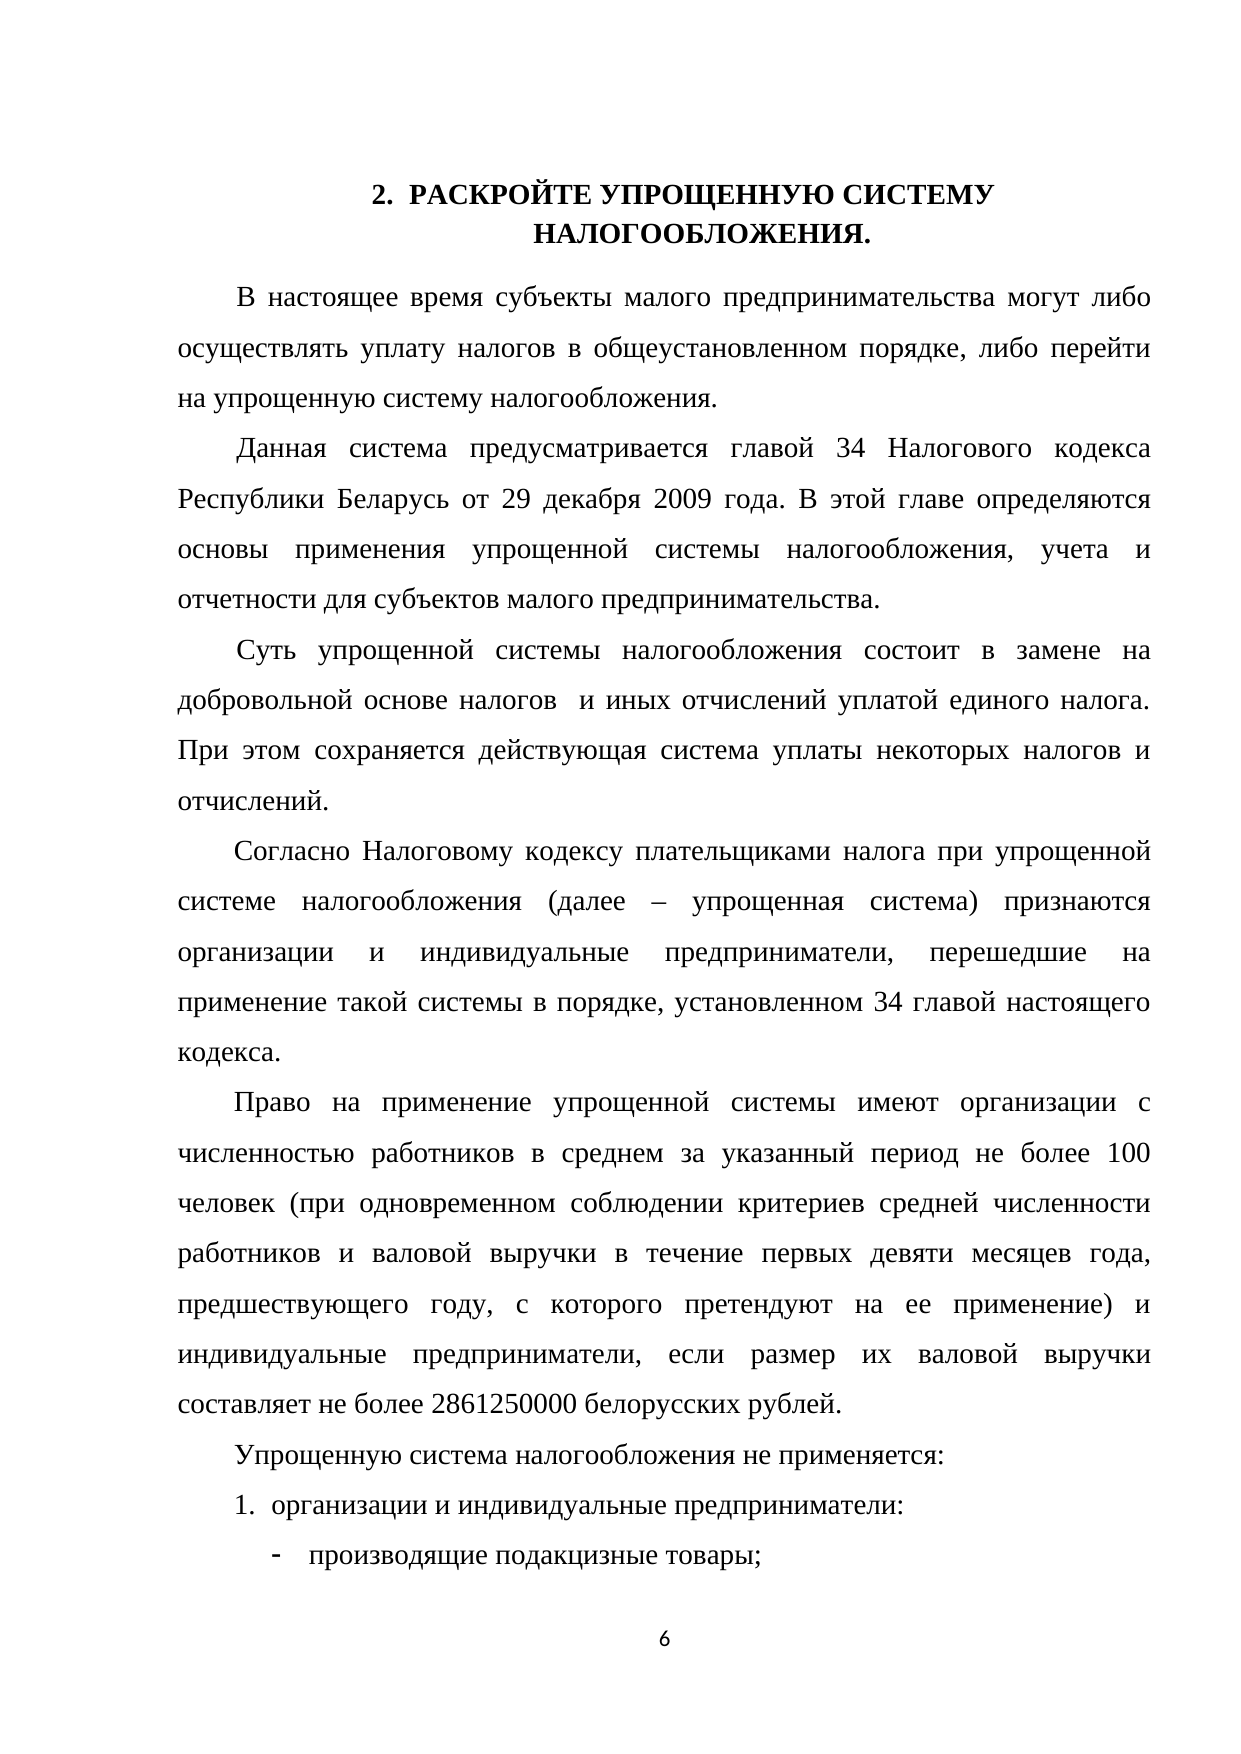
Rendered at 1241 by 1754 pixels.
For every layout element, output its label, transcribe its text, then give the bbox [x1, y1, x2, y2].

text Суть упрощенной системы налогообложения состоит в замене на добровольной основе налогов и иных отчислений уплатой единого налога. При этом сохраняется действующая система уплаты некоторых налогов и отчислений. [177, 632, 1152, 816]
list производящие подакцизные товары; [271, 1537, 1152, 1571]
text Право на применение упрощенной системы имеют организации с численностью работников в среднем за указанный период не более 100 человек (при одновременном соблюдении критериев средней численности работников и валовой выручки в течение первых девяти месяцев года, предшествующего году, с которого претендуют на ее применение) и индивидуальные предприниматели, если размер их валовой выручки составляет не более 2861250000 белорусских рублей. [177, 1084, 1152, 1420]
text Данная система предусматривается главой 34 Налогового кодекса Республики Беларусь от 29 декабря 2009 года. В этой главе определяются основы применения упрощенной системы налогообложения, учета и отчетности для субъектов малого предпринимательства. [177, 431, 1152, 615]
text Согласно Налоговому кодексу плательщиками налога при упрощенной системе налогообложения (далее – упрощенная система) признаются организации и индивидуальные предприниматели, перешедшие на применение такой системы в порядке, установленном 34 главой настоящего кодекса. [177, 833, 1152, 1068]
subtitle РАСКРОЙТЕ УПРОЩЕННУЮ СИСТЕМУ НАЛОГООБЛОЖЕНИЯ. [215, 177, 1152, 249]
text Упрощенную система налогообложения не применяется: [177, 1437, 1152, 1470]
text В настоящее время субъекты малого предпринимательства могут либо осуществлять уплату налогов в общеустановленном порядке, либо перейти на упрощенную систему налогообложения. [177, 279, 1152, 414]
list организации и индивидуальные предприниматели: [233, 1487, 1152, 1521]
